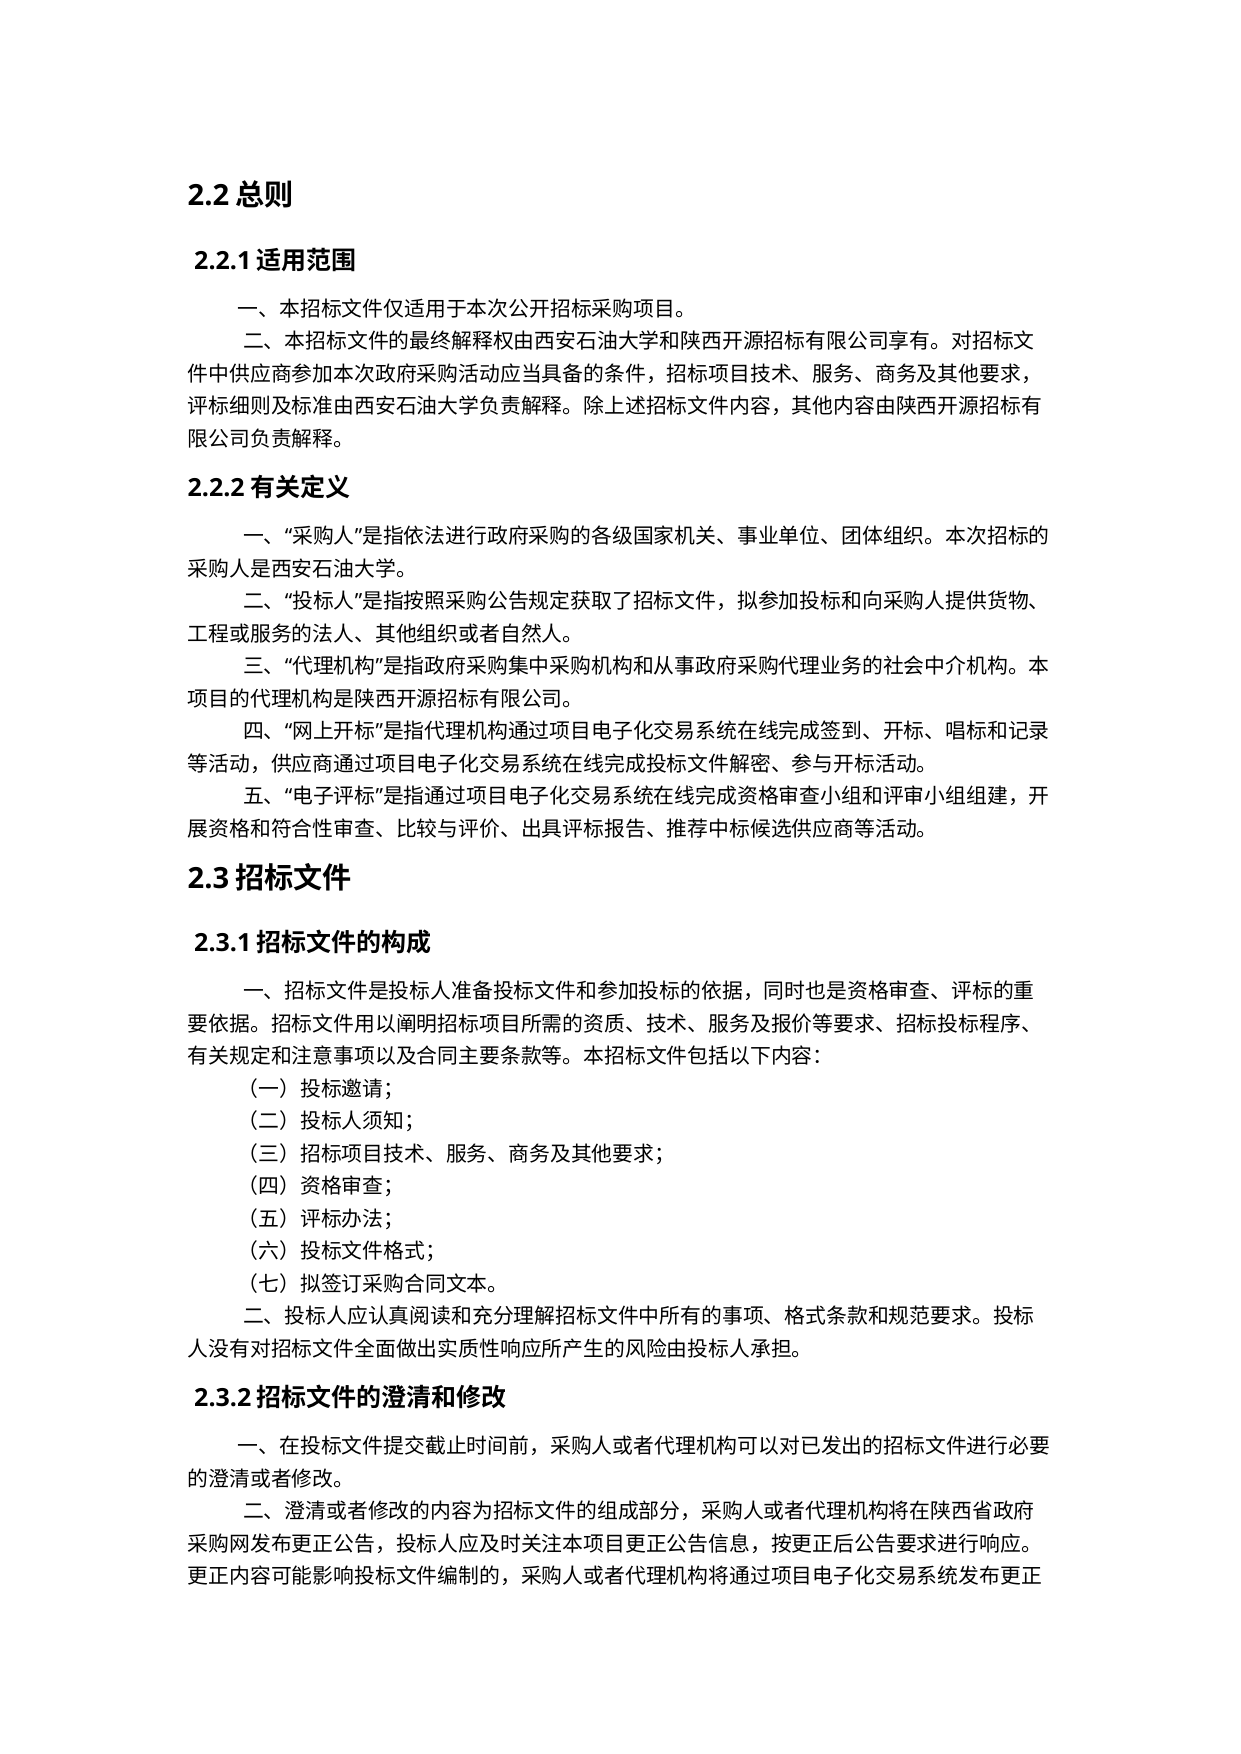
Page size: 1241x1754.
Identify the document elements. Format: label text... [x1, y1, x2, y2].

text 一、“采购人”是指依法进行政府采购的各级国家机关、事业单位、团体组织。本次招标的采购人是西安石油大学。 [187, 519, 1053, 584]
text 2.2总则 [187, 162, 1053, 227]
text （七）拟签订采购合同文本。 [187, 1267, 1053, 1299]
text 一、招标文件是投标人准备投标文件和参加投标的依据，同时也是资格审查、评标的重要依据。招标文件用以阐明招标项目所需的资质、技术、服务及报价等要求、招标投标程序、有关规定和注意事项以及合同主要条款等。本招标文件包括以下内容： [187, 974, 1053, 1072]
text （五）评标办法； [187, 1202, 1053, 1234]
text （四）资格审查； [187, 1169, 1053, 1202]
text 2.3.1招标文件的构成 [187, 909, 1053, 974]
text 一、本招标文件仅适用于本次公开招标采购项目。 [187, 292, 1053, 324]
text （六）投标文件格式； [187, 1234, 1053, 1267]
text 三、“代理机构”是指政府采购集中采购机构和从事政府采购代理业务的社会中介机构。本项目的代理机构是陕西开源招标有限公司。 [187, 649, 1053, 714]
text 二、本招标文件的最终解释权由西安石油大学和陕西开源招标有限公司享有。对招标文件中供应商参加本次政府采购活动应当具备的条件，招标项目技术、服务、商务及其他要求，评标细则及标准由西安石油大学负责解释。除上述招标文件内容，其他内容由陕西开源招标有限公司负责解释。 [187, 324, 1053, 454]
text 一、在投标文件提交截止时间前，采购人或者代理机构可以对已发出的招标文件进行必要的澄清或者修改。 [187, 1429, 1053, 1494]
text 2.2.1适用范围 [187, 227, 1053, 292]
text （一）投标邀请； [187, 1072, 1053, 1104]
text 五、“电子评标”是指通过项目电子化交易系统在线完成资格审查小组和评审小组组建，开展资格和符合性审查、比较与评价、出具评标报告、推荐中标候选供应商等活动。 [187, 779, 1053, 844]
text 2.3.2招标文件的澄清和修改 [187, 1364, 1053, 1429]
text （三）招标项目技术、服务、商务及其他要求； [187, 1137, 1053, 1169]
text 二、“投标人”是指按照采购公告规定获取了招标文件，拟参加投标和向采购人提供货物、工程或服务的法人、其他组织或者自然人。 [187, 584, 1053, 649]
text 2.3招标文件 [187, 844, 1053, 909]
text 2.2.2有关定义 [187, 454, 1053, 519]
text （二）投标人须知； [187, 1104, 1053, 1137]
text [187, 1494, 1053, 1592]
text 四、“网上开标”是指代理机构通过项目电子化交易系统在线完成签到、开标、唱标和记录等活动，供应商通过项目电子化交易系统在线完成投标文件解密、参与开标活动。 [187, 714, 1053, 779]
text 二、投标人应认真阅读和充分理解招标文件中所有的事项、格式条款和规范要求。投标人没有对招标文件全面做出实质性响应所产生的风险由投标人承担。 [187, 1299, 1053, 1364]
